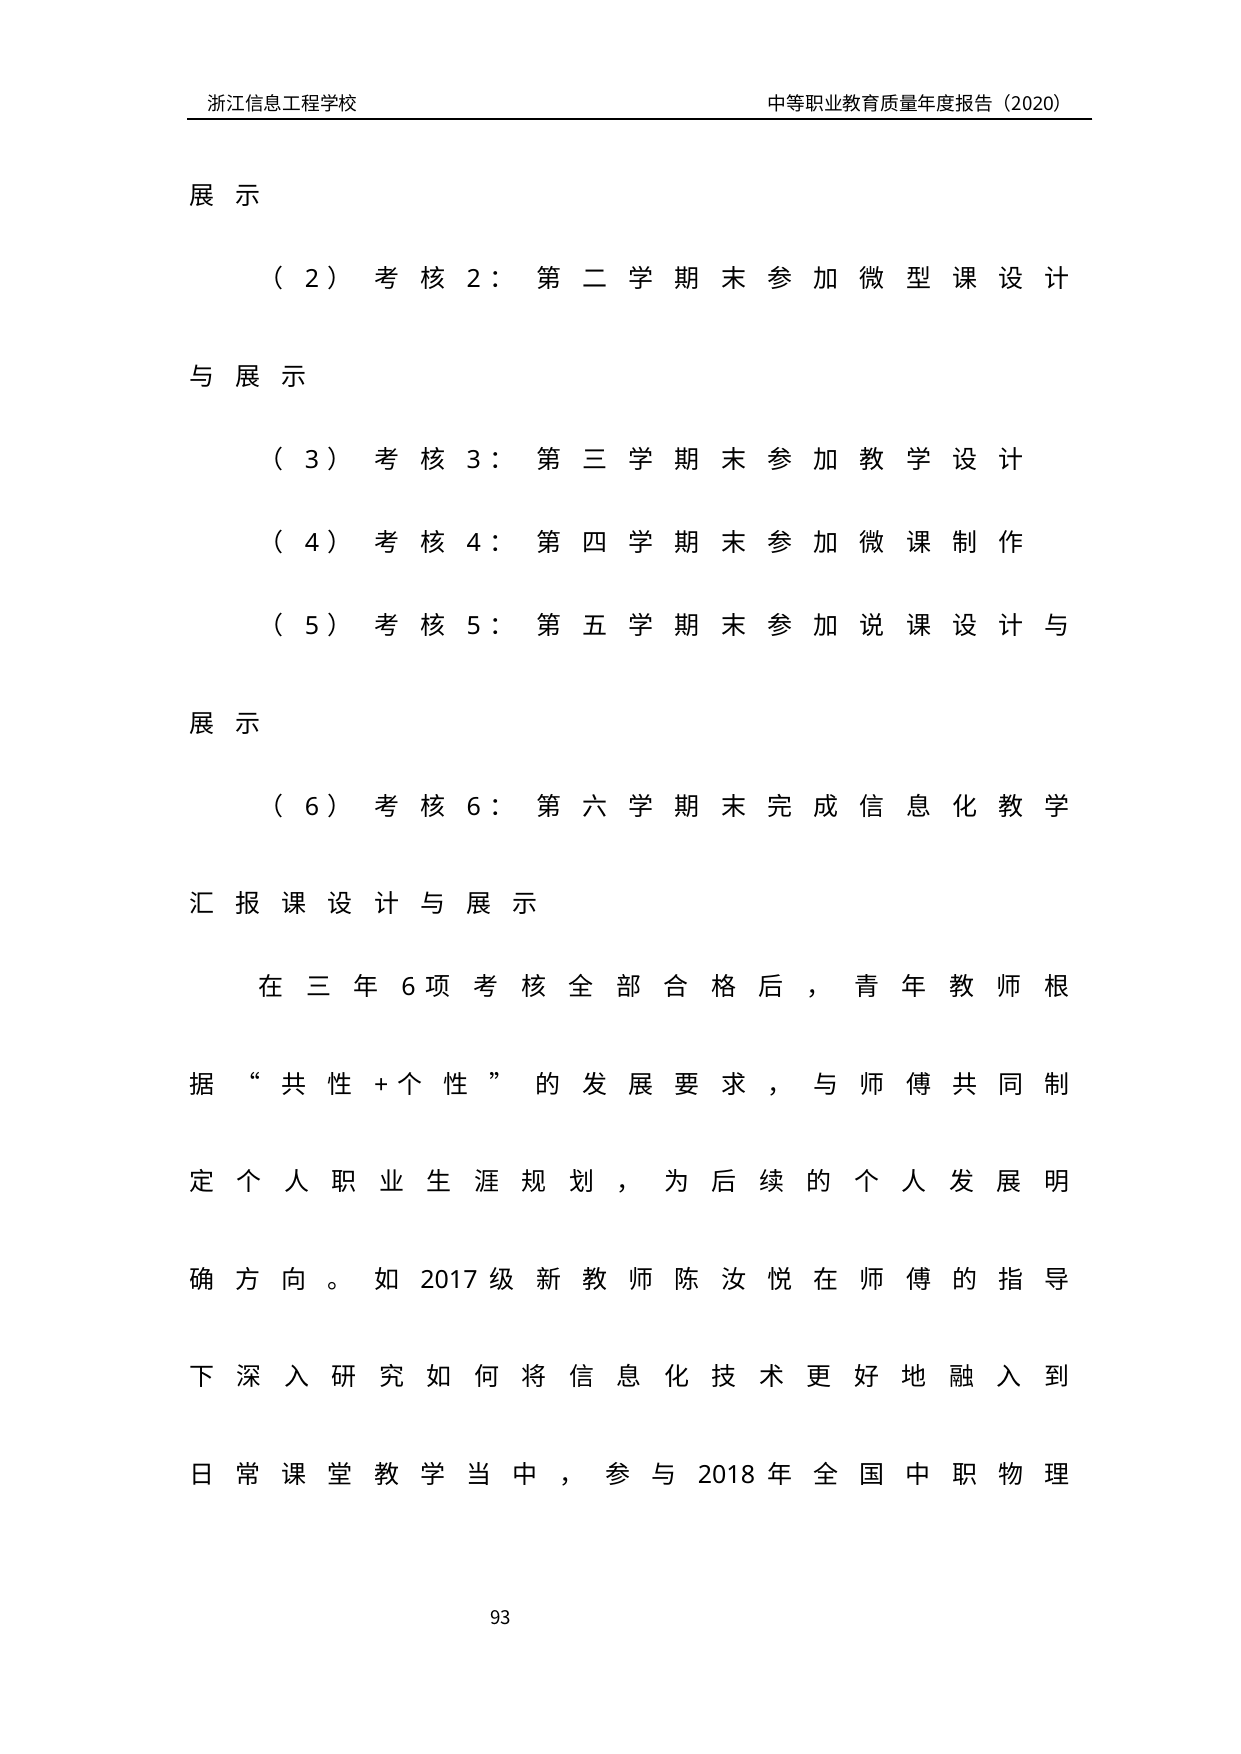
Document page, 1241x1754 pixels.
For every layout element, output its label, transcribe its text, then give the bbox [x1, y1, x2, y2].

text （3）考核3：第三学期末参加教学设计 [189, 425, 1091, 490]
text （2）考核2：第二学期末参加微型课设计与展示 [189, 244, 1091, 407]
text （6）考核6：第六学期末完成信息化教学汇报课设计与展示 [189, 772, 1091, 934]
text （4）考核4：第四学期末参加微课制作 [189, 508, 1091, 573]
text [189, 161, 1091, 226]
text （5）考核5：第五学期末参加说课设计与展示 [189, 591, 1091, 754]
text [189, 952, 1091, 1505]
